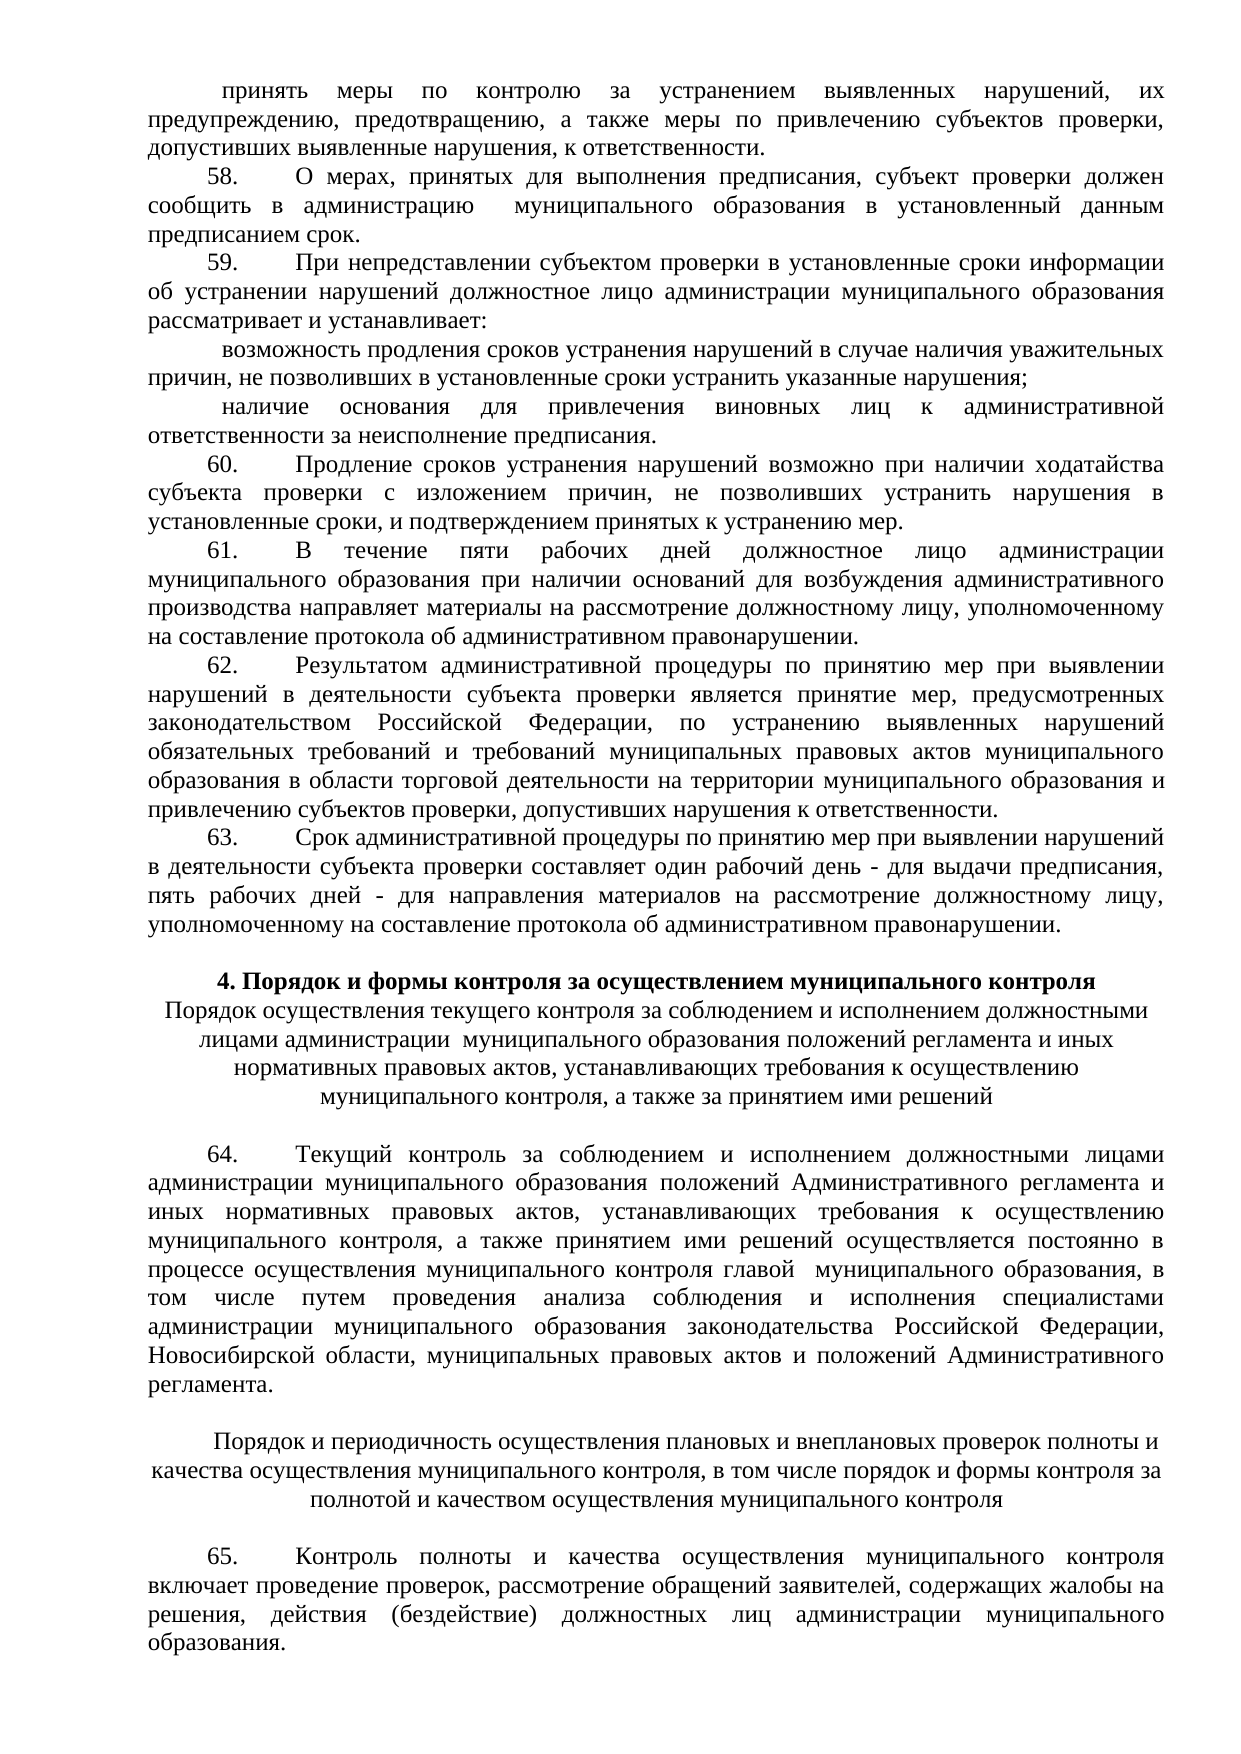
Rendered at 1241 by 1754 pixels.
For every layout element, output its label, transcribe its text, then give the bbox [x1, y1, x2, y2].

text принять меры по контролю за устранением выявленных нарушений, их предупреждению, предотвращению, а также меры по привлечению субъектов проверки, допустивших выявленные нарушения, к ответственности. [148, 75, 1165, 161]
list Продление сроков устранения нарушений возможно при наличии ходатайства субъекта проверки с изложением причин, не позволивших устранить нарушения в установленные сроки, и подтверждением принятых к устранению мер. [148, 449, 1165, 535]
text Порядок осуществления текущего контроля за соблюдением и исполнением должностными лицами администрации муниципального образования положений регламента и иных нормативных правовых актов, устанавливающих требования к осуществлению муниципального контроля, а также за принятием ими решений [148, 995, 1165, 1110]
text 4. Порядок и формы контроля за осуществлением муниципального контроля [148, 966, 1165, 995]
list Контроль полноты и качества осуществления муниципального контроля включает проведение проверок, рассмотрение обращений заявителей, содержащих жалобы на решения, действия (бездействие) должностных лиц администрации муниципального образования. [148, 1541, 1165, 1656]
text возможность продления сроков устранения нарушений в случае наличия уважительных причин, не позволивших в установленные сроки устранить указанные нарушения; [148, 334, 1165, 391]
list Срок административной процедуры по принятию мер при выявлении нарушений в деятельности субъекта проверки составляет один рабочий день - для выдачи предписания, пять рабочих дней - для направления материалов на рассмотрение должностному лицу, уполномоченному на составление протокола об административном правонарушении. [148, 822, 1165, 937]
text наличие основания для привлечения виновных лиц к административной ответственности за неисполнение предписания. [148, 391, 1165, 449]
list При непредставлении субъектом проверки в установленные сроки информации об устранении нарушений должностное лицо администрации муниципального образования рассматривает и устанавливает: [148, 247, 1165, 334]
list Текущий контроль за соблюдением и исполнением должностными лицами администрации муниципального образования положений Административного регламента и иных нормативных правовых актов, устанавливающих требования к осуществлению муниципального контроля, а также принятием ими решений осуществляется постоянно в процессе осуществления муниципального контроля главой муниципального образования, в том числе путем проведения анализа соблюдения и исполнения специалистами администрации муниципального образования законодательства Российской Федерации, Новосибирской области, муниципальных правовых актов и положений Административного регламента. [148, 1139, 1165, 1397]
text Порядок и периодичность осуществления плановых и внеплановых проверок полноты и качества осуществления муниципального контроля, в том числе порядок и формы контроля за полнотой и качеством осуществления муниципального контроля [148, 1426, 1165, 1512]
list О мерах, принятых для выполнения предписания, субъект проверки должен сообщить в администрацию муниципального образования в установленный данным предписанием срок. [148, 161, 1165, 247]
list Результатом административной процедуры по принятию мер при выявлении нарушений в деятельности субъекта проверки является принятие мер, предусмотренных законодательством Российской Федерации, по устранению выявленных нарушений обязательных требований и требований муниципальных правовых актов муниципального образования в области торговой деятельности на территории муниципального образования и привлечению субъектов проверки, допустивших нарушения к ответственности. [148, 650, 1165, 822]
list В течение пяти рабочих дней должностное лицо администрации муниципального образования при наличии оснований для возбуждения административного производства направляет материалы на рассмотрение должностному лицу, уполномоченному на составление протокола об административном правонарушении. [148, 535, 1165, 650]
